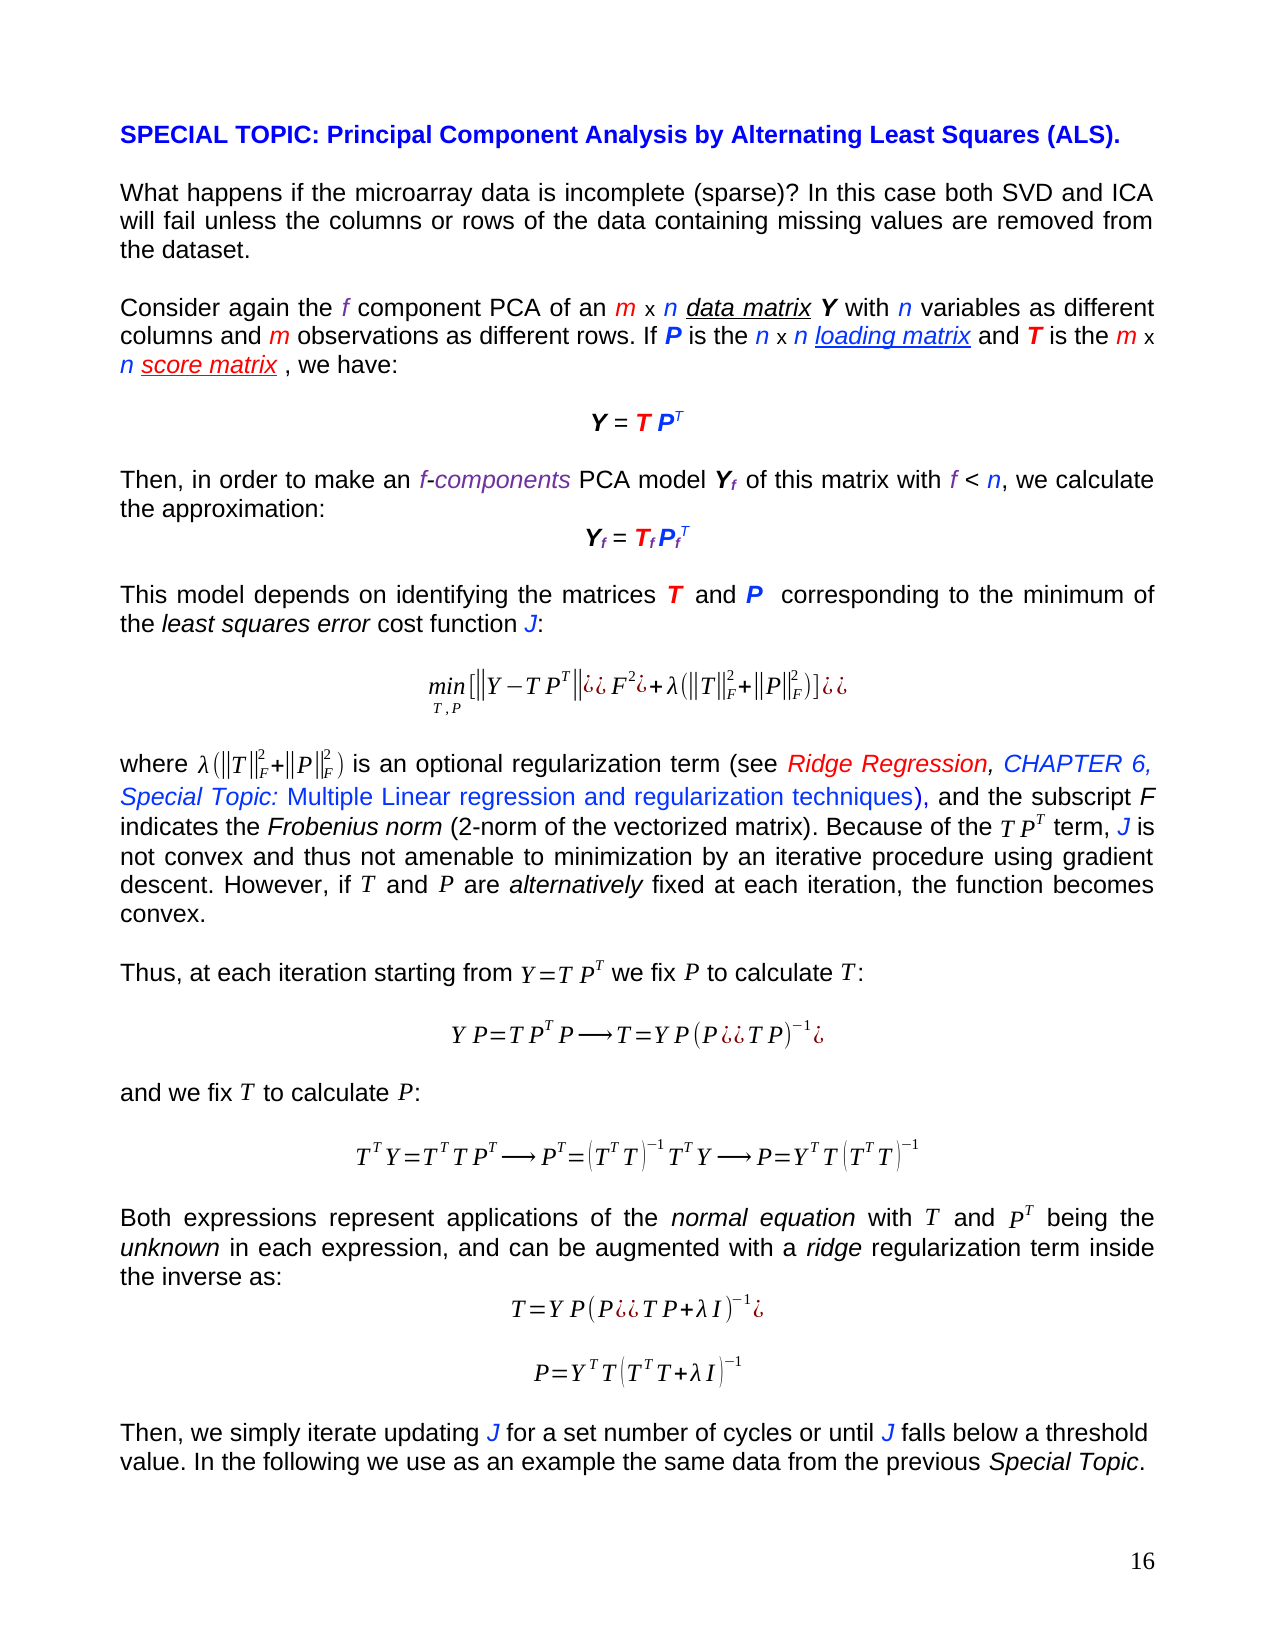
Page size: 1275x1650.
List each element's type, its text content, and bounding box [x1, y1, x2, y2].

text and we fix to calculate : [120, 1078, 1155, 1107]
text SPECIAL TOPIC: Principal Component Analysis by Alternating Least Squares (ALS). [120, 120, 1155, 149]
text Thus, at each iteration starting from we fix to calculate : [120, 957, 1155, 988]
text Yf = Tf PfT [120, 522, 1155, 551]
text Both expressions represent applications of the normal equation with and being the unknown in each expression, and can be augmented with a ridge regularization term inside the inverse as: [120, 1202, 1155, 1290]
text where is an optional regularization term (see Ridge Regression, CHAPTER 6, Special Topic: Multiple Linear regression and regularization techniques), and the subscript F indicates the Frobenius norm (2-norm of the vectorized matrix). Because of the term, J is not convex and thus not amenable to minimization by an iterative procedure using gradient descent. However, if and are alternatively fixed at each iteration, the function becomes convex. [120, 745, 1155, 928]
text Then, in order to make an f-components PCA model Yf of this matrix with f < n, we calculate the approximation: [120, 465, 1155, 522]
text Then, we simply iterate updating J for a set number of cycles or until J falls below a threshold value. In the following we use as an example the same data from the previous Special Topic. [120, 1418, 1155, 1475]
text Y = T PT [120, 407, 1155, 436]
text What happens if the microarray data is incomplete (sparse)? In this case both SVD and ICA will fail unless the columns or rows of the data containing missing values are removed from the dataset. [120, 177, 1155, 264]
text This model depends on identifying the matrices T and P corresponding to the minimum of the least squares error cost function J: [120, 580, 1155, 637]
text Consider again the f component PCA of an m x n data matrix Y with n variables as different columns and m observations as different rows. If P is the n x n loading matrix and T is the m x n score matrix , we have: [120, 292, 1155, 379]
